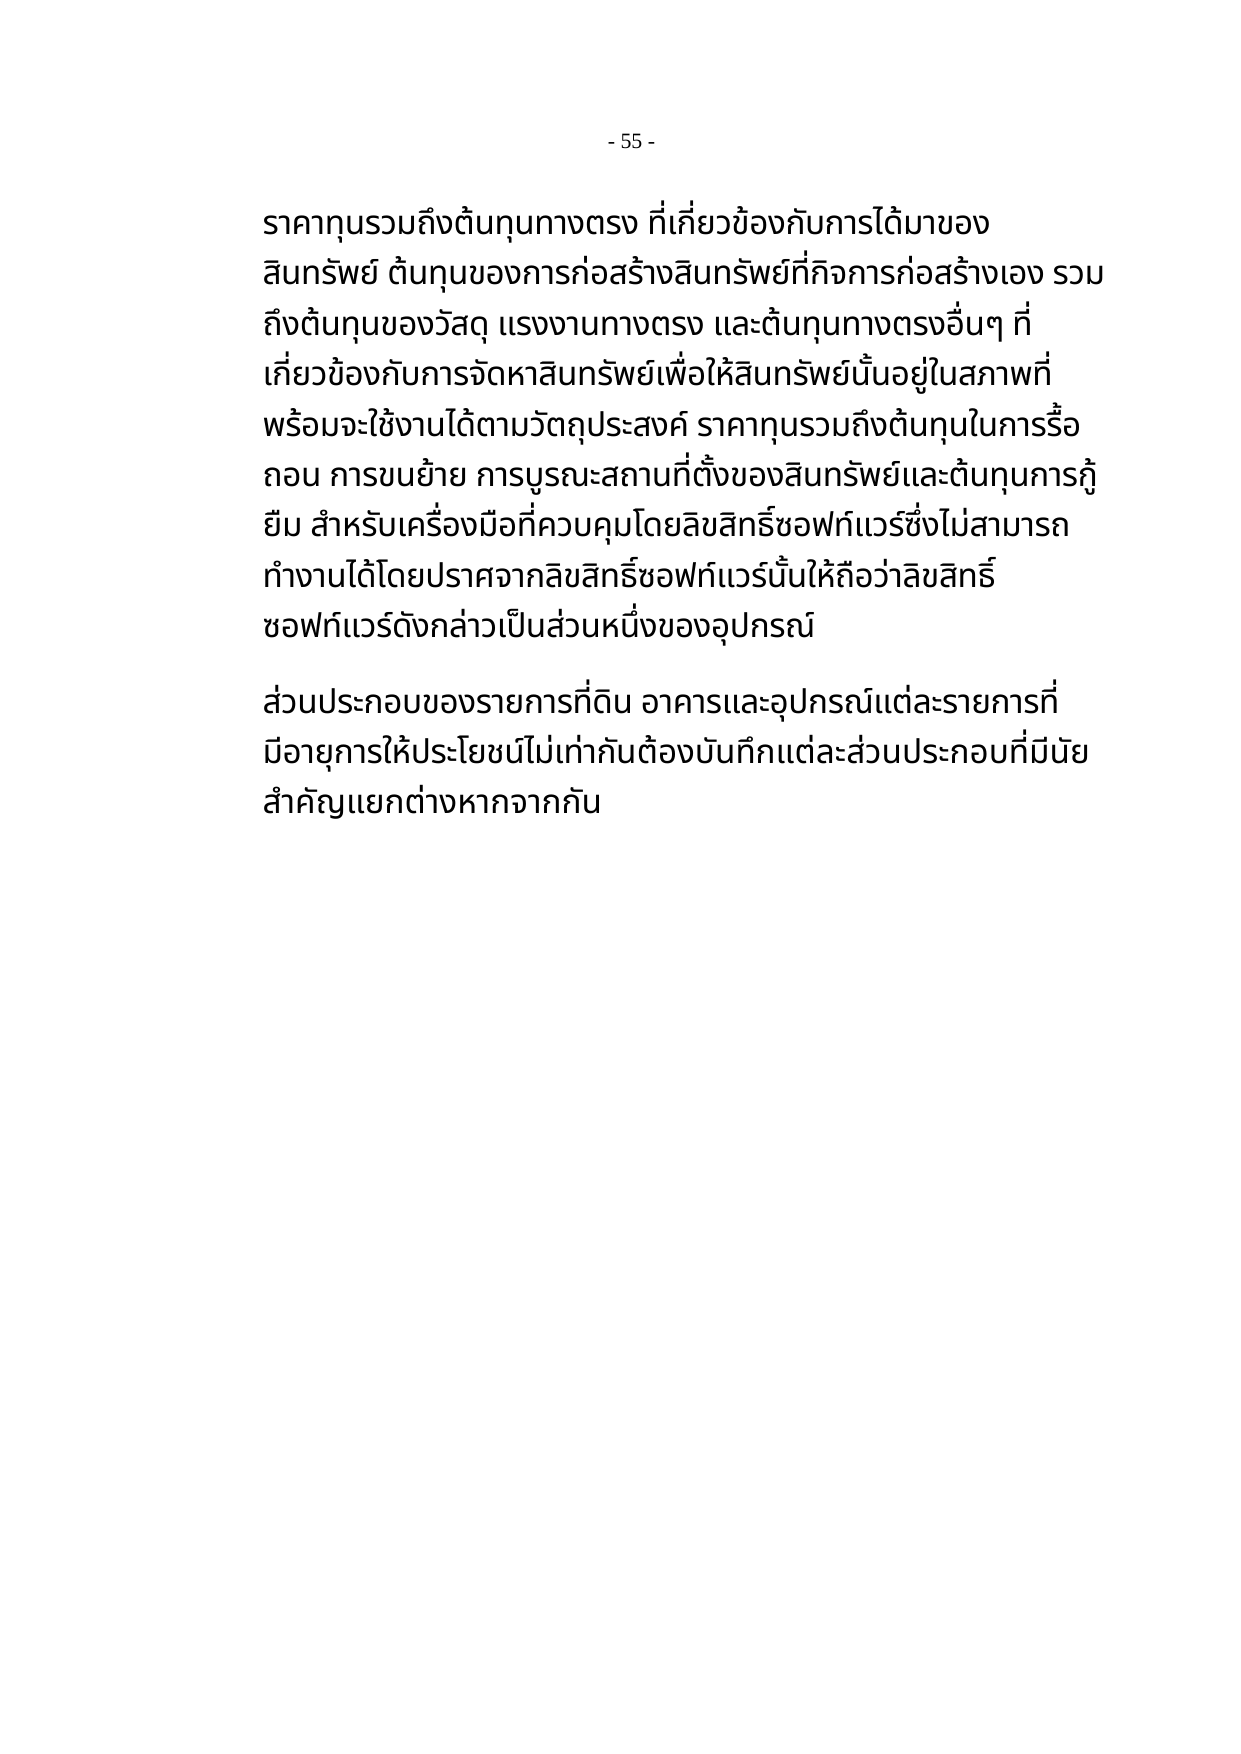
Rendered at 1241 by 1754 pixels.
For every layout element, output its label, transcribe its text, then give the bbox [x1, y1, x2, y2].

text ส่วนประกอบของรายการที่ดิน อาคารและอุปกรณ์แต่ละรายการที่มีอายุการให้ประโยชน์ไม่เท่ากันต้องบันทึกแต่ละส่วนประกอบที่มีนัยสำคัญแยกต่างหากจากกัน [262, 678, 1106, 829]
text ราคาทุนรวมถึงต้นทุนทางตรง ที่เกี่ยวข้องกับการได้มาของสินทรัพย์ ต้นทุนของการก่อสร้างสินทรัพย์ที่กิจการก่อสร้างเอง รวมถึงต้นทุนของวัสดุ แรงงานทางตรง และต้นทุนทางตรงอื่นๆ ที่เกี่ยวข้องกับการจัดหาสินทรัพย์เพื่อให้สินทรัพย์นั้นอยู่ในสภาพที่พร้อมจะใช้งานได้ตามวัตถุประสงค์ ราคาทุนรวมถึงต้นทุนในการรื้อถอน การขนย้าย การบูรณะสถานที่ตั้งของสินทรัพย์และต้นทุนการกู้ยืม สำหรับเครื่องมือที่ควบคุมโดยลิขสิทธิ์ซอฟท์แวร์ซึ่งไม่สามารถทำงานได้โดยปราศจากลิขสิทธิ์ซอฟท์แวร์นั้นให้ถือว่าลิขสิทธิ์ซอฟท์แวร์ดังกล่าวเป็นส่วนหนึ่งของอุปกรณ์ [262, 199, 1106, 653]
